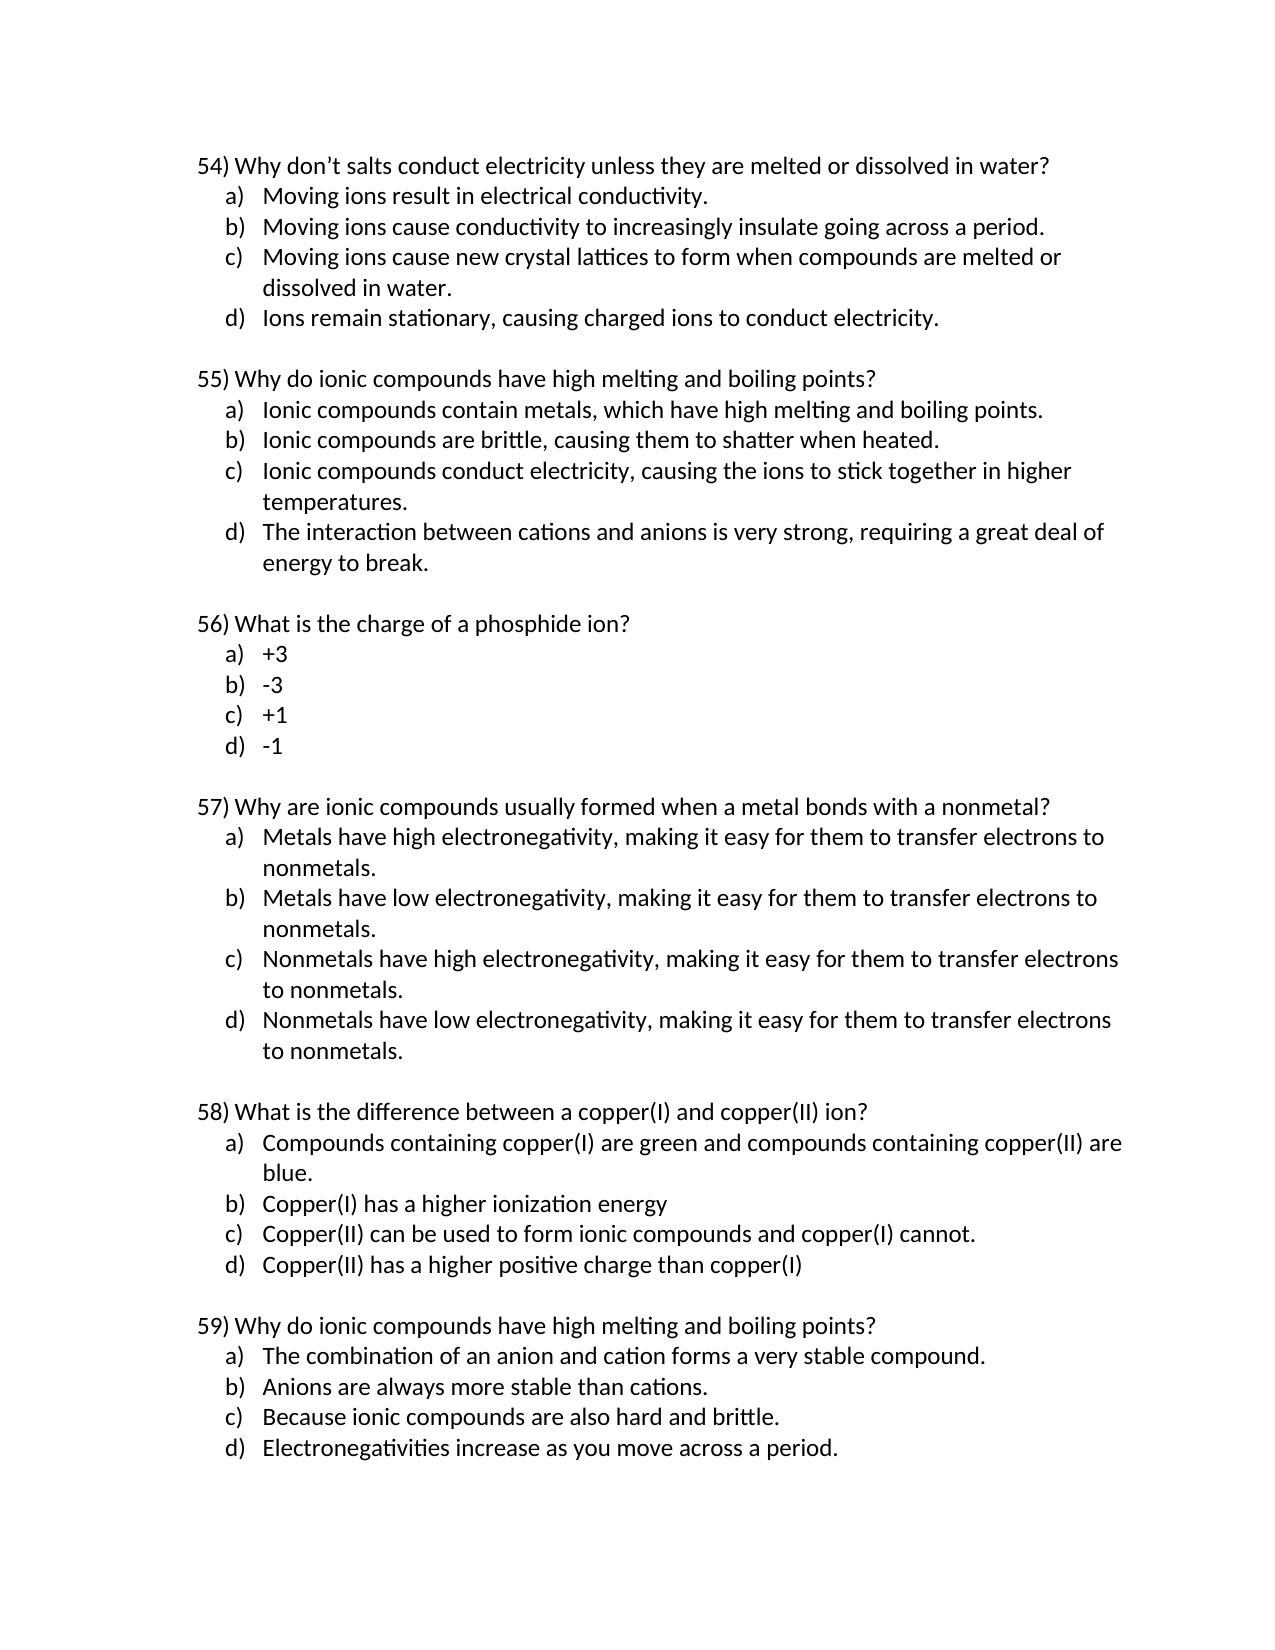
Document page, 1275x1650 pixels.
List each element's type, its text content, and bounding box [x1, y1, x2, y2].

list Copper(II) has a higher positive charge than copper(I) [225, 1249, 1125, 1279]
list Ionic compounds conduct electricity, causing the ions to stick together in higher temperatures. [225, 455, 1125, 516]
list -1 [225, 730, 1125, 760]
list Ions remain stationary, causing charged ions to conduct electricity. [225, 303, 1125, 333]
list Ionic compounds are brittle, causing them to shatter when heated. [225, 425, 1125, 455]
list Moving ions cause new crystal lattices to form when compounds are melted or dissolved in water. [225, 242, 1125, 303]
list Copper(I) has a higher ionization energy [225, 1188, 1125, 1218]
list +1 [225, 699, 1125, 730]
list Moving ions result in electrical conductivity. [225, 181, 1125, 211]
list What is the difference between a copper(I) and copper(II) ion? [197, 1096, 1125, 1127]
list Nonmetals have low electronegativity, making it easy for them to transfer electrons to nonmetals. [225, 1004, 1125, 1066]
list What is the charge of a phosphide ion? [197, 608, 1125, 638]
list Why are ionic compounds usually formed when a metal bonds with a nonmetal? [197, 791, 1125, 821]
list Metals have high electronegativity, making it easy for them to transfer electrons to nonmetals. [225, 821, 1125, 882]
list Electronegativities increase as you move across a period. [225, 1432, 1125, 1462]
list Why do ionic compounds have high melting and boiling points? [197, 1310, 1125, 1340]
list Metals have low electronegativity, making it easy for them to transfer electrons to nonmetals. [225, 882, 1125, 943]
list Nonmetals have high electronegativity, making it easy for them to transfer electrons to nonmetals. [225, 943, 1125, 1004]
list Why don’t salts conduct electricity unless they are melted or dissolved in water? [197, 150, 1125, 181]
list Why do ionic compounds have high melting and boiling points? [197, 364, 1125, 394]
list Ionic compounds contain metals, which have high melting and boiling points. [225, 394, 1125, 425]
list -3 [225, 669, 1125, 699]
list Anions are always more stable than cations. [225, 1371, 1125, 1401]
list The interaction between cations and anions is very strong, requiring a great deal of energy to break. [225, 516, 1125, 577]
list Moving ions cause conductivity to increasingly insulate going across a period. [225, 211, 1125, 242]
list +3 [225, 638, 1125, 669]
list Copper(II) can be used to form ionic compounds and copper(I) cannot. [225, 1218, 1125, 1249]
list Because ionic compounds are also hard and brittle. [225, 1401, 1125, 1432]
list The combination of an anion and cation forms a very stable compound. [225, 1340, 1125, 1371]
list Compounds containing copper(I) are green and compounds containing copper(II) are blue. [225, 1127, 1125, 1188]
